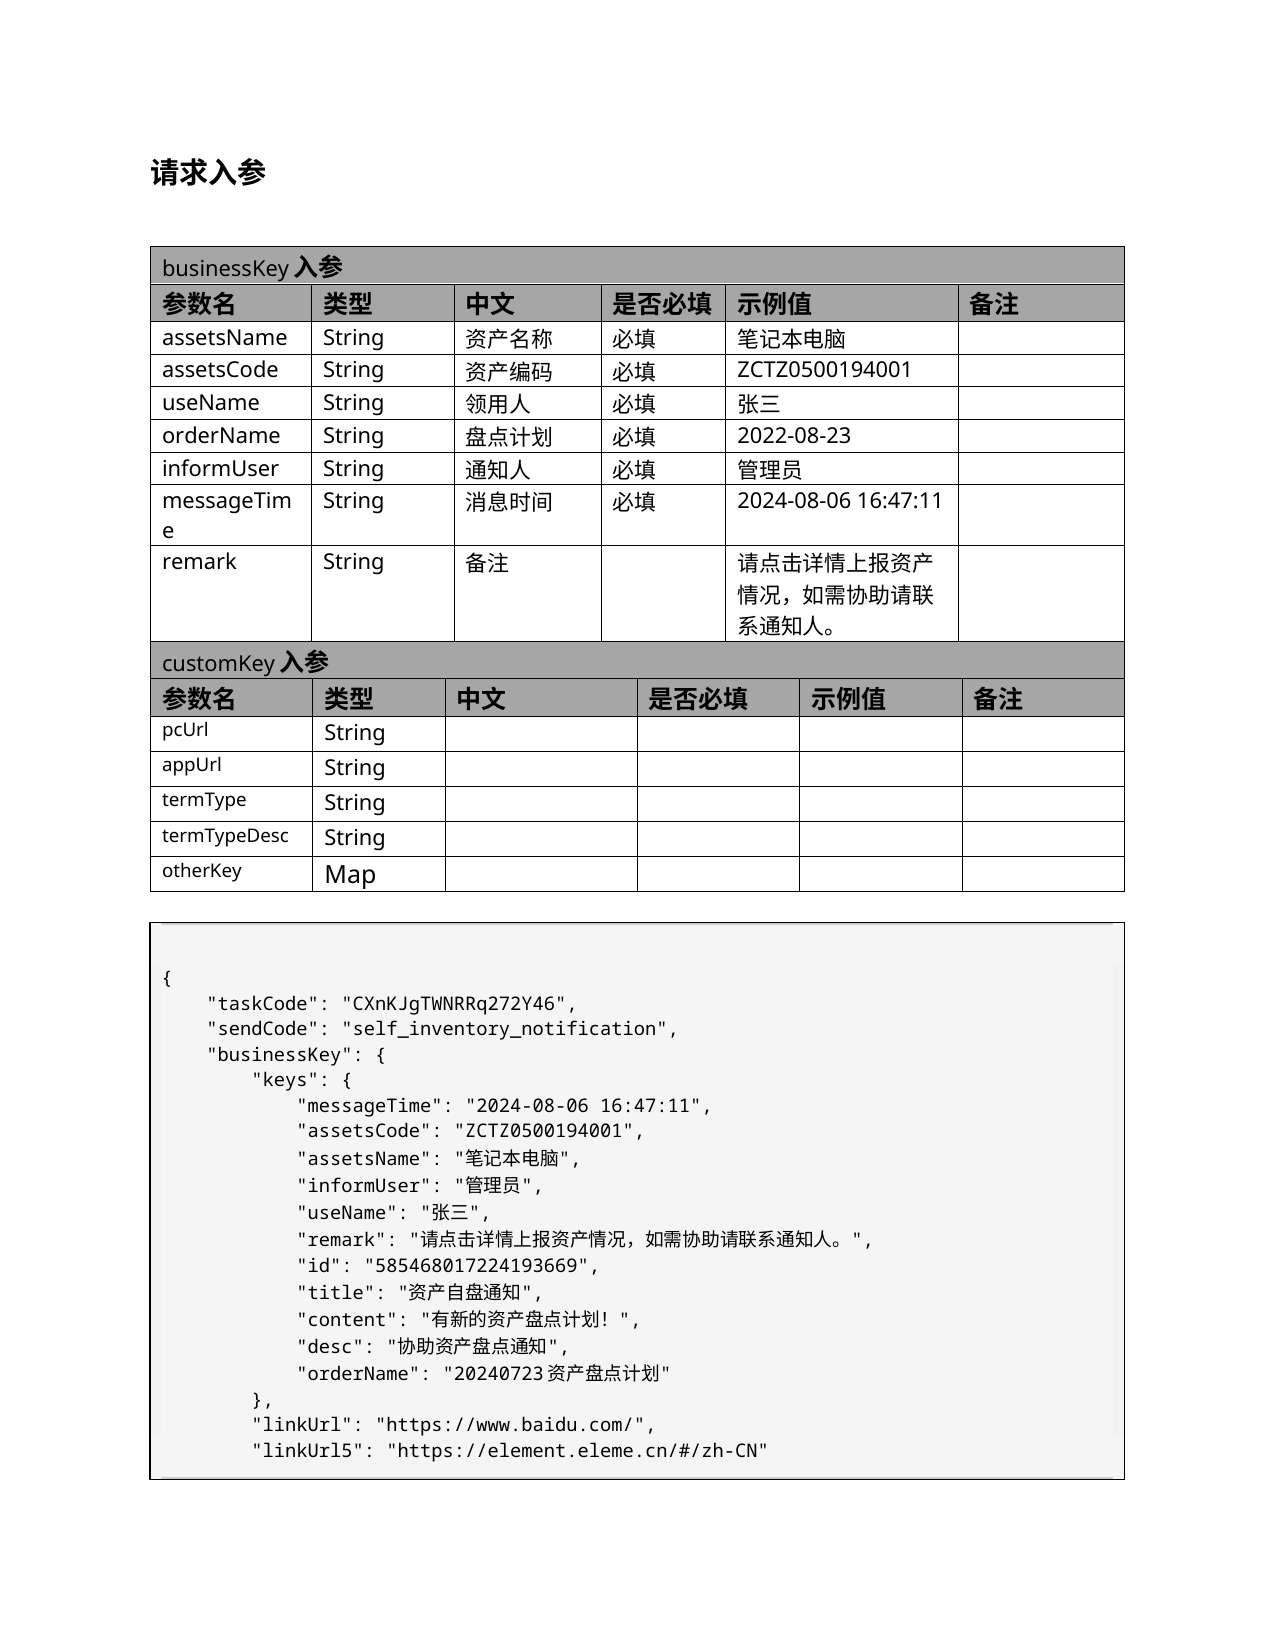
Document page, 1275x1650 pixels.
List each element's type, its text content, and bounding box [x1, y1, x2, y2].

table_cell [963, 717, 1124, 751]
table_cell [638, 857, 799, 891]
table_cell 示例值 [800, 679, 962, 716]
table_cell [963, 822, 1124, 856]
table_cell String [313, 822, 445, 856]
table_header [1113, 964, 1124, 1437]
table_cell 2024-08-06 16:47:11 [726, 485, 958, 545]
table_cell assetsName [151, 322, 311, 353]
table_cell [959, 546, 1124, 641]
subtitle 请求入参 [150, 150, 1125, 192]
table_cell [638, 752, 799, 786]
table_cell [446, 787, 637, 821]
table_cell 请点击详情上报资产情况，如需协助请联系通知人。 [726, 546, 958, 641]
table_cell 是否必填 [638, 679, 799, 716]
table_cell [638, 787, 799, 821]
table_cell [959, 355, 1124, 386]
table_cell String [312, 322, 454, 353]
table_cell 笔记本电脑 [726, 322, 958, 353]
table_cell 参数名 [151, 679, 312, 716]
table_cell 必填 [602, 387, 725, 419]
table_cell [446, 752, 637, 786]
table_cell otherKey [151, 857, 312, 891]
table_cell String [312, 355, 454, 386]
table_cell useName [151, 387, 311, 419]
table_cell 备注 [963, 679, 1124, 716]
table_cell 盘点计划 [455, 420, 601, 452]
table_cell String [312, 453, 454, 484]
table_cell [963, 752, 1124, 786]
table_cell [959, 453, 1124, 484]
table_cell String [313, 717, 445, 751]
table_cell messageTime [151, 485, 311, 545]
table_cell [800, 752, 962, 786]
table_cell [959, 387, 1124, 419]
table_cell [446, 717, 637, 751]
table_cell String [312, 546, 454, 641]
table_cell String [312, 420, 454, 452]
table_cell Map [313, 857, 445, 891]
table_cell 必填 [602, 485, 725, 545]
table_cell 通知人 [455, 453, 601, 484]
table_cell remark [151, 546, 311, 641]
table_cell 领用人 [455, 387, 601, 419]
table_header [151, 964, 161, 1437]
table_cell String [313, 752, 445, 786]
table_cell 消息时间 [455, 485, 601, 545]
table_cell 管理员 [726, 453, 958, 484]
table_cell appUrl [151, 752, 312, 786]
table_cell ZCTZ0500194001 [726, 355, 958, 386]
table_cell [800, 857, 962, 891]
table_cell 必填 [602, 322, 725, 353]
table_cell termTypeDesc [151, 822, 312, 856]
table_cell termType [151, 787, 312, 821]
table_cell [959, 485, 1124, 545]
table_cell [638, 717, 799, 751]
table_cell 类型 [313, 679, 445, 716]
table_cell 类型 [312, 285, 454, 321]
table_cell [800, 787, 962, 821]
table_cell 中文 [446, 679, 637, 716]
table_cell 张三 [726, 387, 958, 419]
table_cell [963, 787, 1124, 821]
table_cell [446, 822, 637, 856]
table_cell 参数名 [151, 285, 311, 321]
table_cell [602, 546, 725, 641]
table_cell [963, 857, 1124, 891]
table_cell 示例值 [726, 285, 958, 321]
table_cell 备注 [455, 546, 601, 641]
table_cell [800, 822, 962, 856]
table_cell [959, 322, 1124, 353]
table_cell String [312, 485, 454, 545]
table_cell 备注 [959, 285, 1124, 321]
table_cell assetsCode [151, 355, 311, 386]
table_cell orderName [151, 420, 311, 452]
table_cell 中文 [455, 285, 601, 321]
table_cell 是否必填 [602, 285, 725, 321]
table_cell [446, 857, 637, 891]
table_cell customKey入参 [151, 642, 1124, 678]
table_cell 2022-08-23 [726, 420, 958, 452]
table_cell String [312, 387, 454, 419]
table_header businessKey入参 [151, 247, 1124, 283]
table_cell 必填 [602, 420, 725, 452]
table_cell 资产名称 [455, 322, 601, 353]
table_cell 必填 [602, 355, 725, 386]
table_cell [638, 822, 799, 856]
table_cell 资产编码 [455, 355, 601, 386]
table_cell pcUrl [151, 717, 312, 751]
table_cell String [313, 787, 445, 821]
table_cell [959, 420, 1124, 452]
table_cell [800, 717, 962, 751]
table_cell 必填 [602, 453, 725, 484]
table_cell informUser [151, 453, 311, 484]
